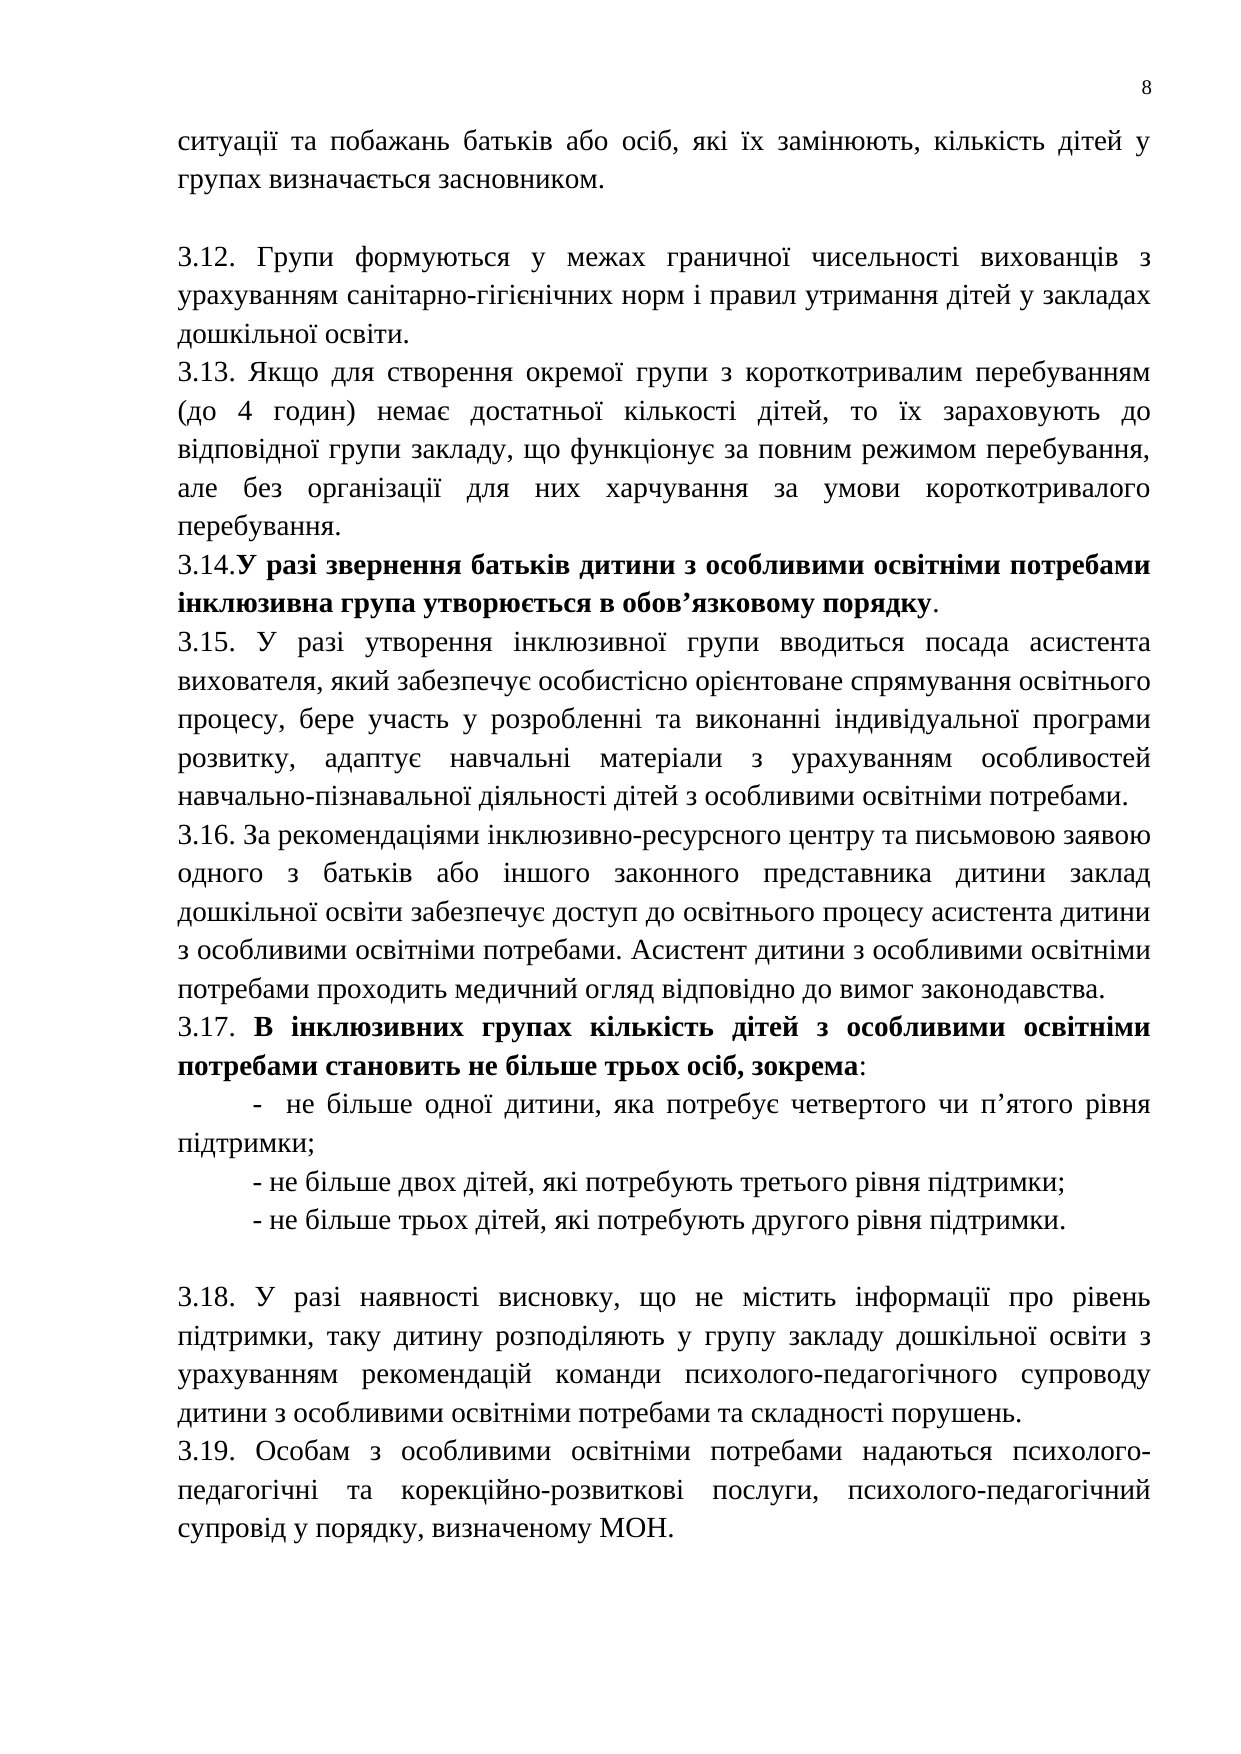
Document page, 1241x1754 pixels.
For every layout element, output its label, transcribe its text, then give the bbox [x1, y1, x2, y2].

text 3.19. Особам з особливими освітніми потребами надаються психолого-педагогічні та корекційно-розвиткові послуги, психолого-педагогічний супровід у порядку, визначеному МОН. [177, 1433, 1152, 1544]
text - не більше трьох дітей, які потребують другого рівня підтримки. [177, 1202, 1152, 1236]
text 3.12. Групи формуються у межах граничної чисельності вихованців з урахуванням санітарно-гігієнічних норм і правил утримання дітей у закладах дошкільної освіти. [177, 239, 1152, 349]
text 3.17. В інклюзивних групах кількість дітей з особливими освітніми потребами становить не більше трьох осіб, зокрема: [177, 1009, 1152, 1082]
text 3.13. Якщо для створення окремої групи з короткотривалим перебуванням (до 4 годин) немає достатньої кількості дітей, то їх зараховують до відповідної групи закладу, що функціонує за повним режимом перебування, але без організації для них харчування за умови короткотривалого перебування. [177, 354, 1152, 542]
text 3.18. У разі наявності висновку, що не містить інформації про рівень підтримки, таку дитину розподіляють у групу закладу дошкільної освіти з урахуванням рекомендацій команди психолого-педагогічного супроводу дитини з особливими освітніми потребами та складності порушень. [177, 1279, 1152, 1428]
text - не більше одної дитини, яка потребує четвертого чи п’ятого рівня підтримки; [177, 1087, 1152, 1159]
text - не більше двох дітей, які потребують третього рівня підтримки; [177, 1164, 1152, 1197]
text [177, 123, 1152, 195]
text 3.16. За рекомендаціями інклюзивно-ресурсного центру та письмовою заявою одного з батьків або іншого законного представника дитини заклад дошкільної освіти забезпечує доступ до освітнього процесу асистента дитини з особливими освітніми потребами. Асистент дитини з особливими освітніми потребами проходить медичний огляд відповідно до вимог законодавства. [177, 817, 1152, 1004]
text 3.14.У разі звернення батьків дитини з особливими освітніми потребами інклюзивна група утворюється в обов’язковому порядку. [177, 547, 1152, 619]
text 3.15. У разі утворення інклюзивної групи вводиться посада асистента вихователя, який забезпечує особистісно орієнтоване спрямування освітнього процесу, бере участь у розробленні та виконанні індивідуальної програми розвитку, адаптує навчальні матеріали з урахуванням особливостей навчально-пізнавальної діяльності дітей з особливими освітніми потребами. [177, 624, 1152, 812]
